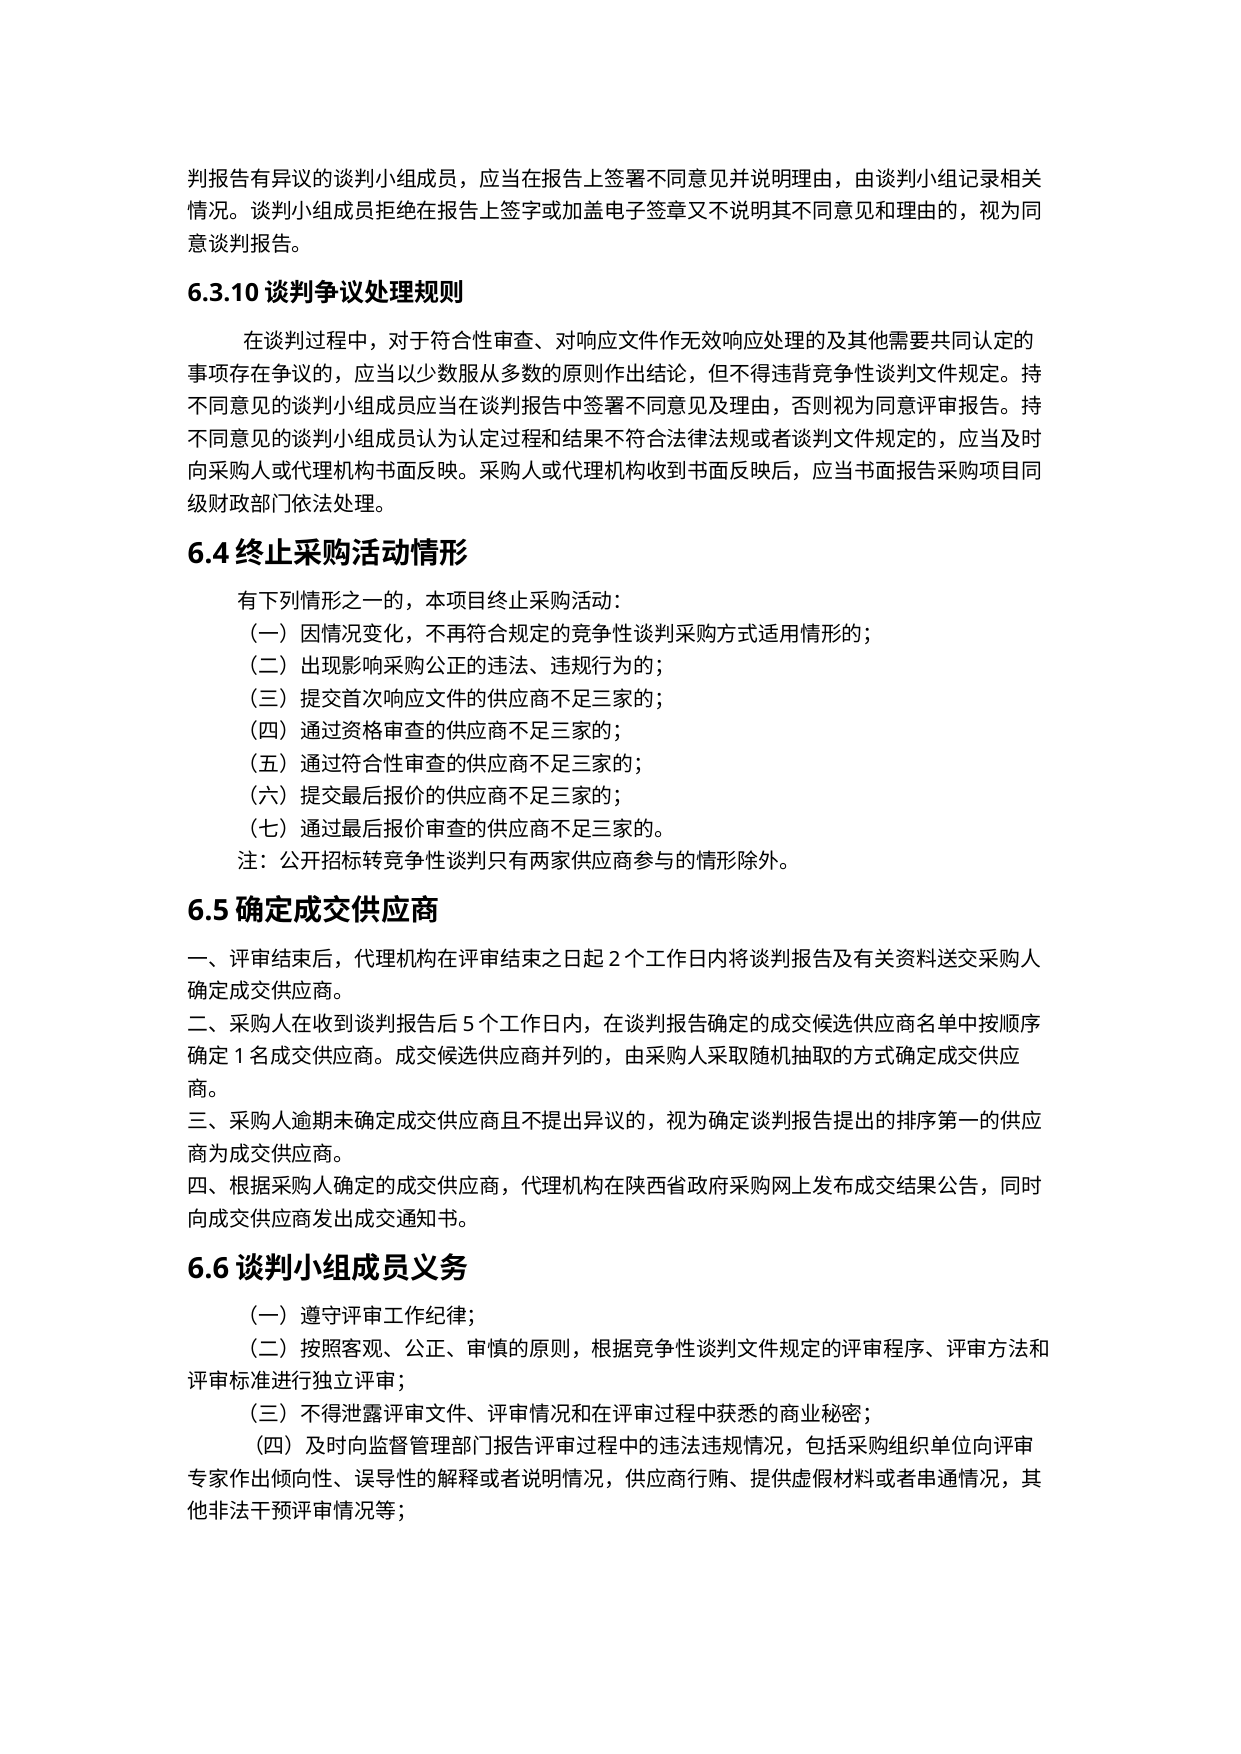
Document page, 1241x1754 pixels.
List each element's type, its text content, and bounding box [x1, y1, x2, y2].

text （五）通过符合性审查的供应商不足三家的； [187, 747, 1053, 779]
text 6.4终止采购活动情形 [187, 519, 1053, 584]
text （二）出现影响采购公正的违法、违规行为的； [187, 649, 1053, 682]
text 二、采购人在收到谈判报告后5个工作日内，在谈判报告确定的成交候选供应商名单中按顺序确定1名成交供应商。成交候选供应商并列的，由采购人采取随机抽取的方式确定成交供应商。 [187, 1007, 1053, 1104]
text 6.5确定成交供应商 [187, 877, 1053, 942]
text 有下列情形之一的，本项目终止采购活动： [187, 584, 1053, 617]
text （二）按照客观、公正、审慎的原则，根据竞争性谈判文件规定的评审程序、评审方法和评审标准进行独立评审； [187, 1332, 1053, 1397]
text （六）提交最后报价的供应商不足三家的； [187, 779, 1053, 812]
text （四）通过资格审查的供应商不足三家的； [187, 714, 1053, 747]
text （七）通过最后报价审查的供应商不足三家的。 [187, 812, 1053, 844]
text （三）提交首次响应文件的供应商不足三家的； [187, 682, 1053, 714]
text （一）遵守评审工作纪律； [187, 1299, 1053, 1332]
text （四）及时向监督管理部门报告评审过程中的违法违规情况，包括采购组织单位向评审专家作出倾向性、误导性的解释或者说明情况，供应商行贿、提供虚假材料或者串通情况，其他非法干预评审情况等； [187, 1429, 1053, 1527]
text 一、评审结束后，代理机构在评审结束之日起2个工作日内将谈判报告及有关资料送交采购人确定成交供应商。 [187, 942, 1053, 1007]
text （三）不得泄露评审文件、评审情况和在评审过程中获悉的商业秘密； [187, 1397, 1053, 1429]
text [187, 162, 1053, 259]
text 注：公开招标转竞争性谈判只有两家供应商参与的情形除外。 [187, 844, 1053, 877]
text 6.3.10谈判争议处理规则 [187, 259, 1053, 324]
text 三、采购人逾期未确定成交供应商且不提出异议的，视为确定谈判报告提出的排序第一的供应商为成交供应商。 [187, 1104, 1053, 1169]
text 在谈判过程中，对于符合性审查、对响应文件作无效响应处理的及其他需要共同认定的事项存在争议的，应当以少数服从多数的原则作出结论，但不得违背竞争性谈判文件规定。持不同意见的谈判小组成员应当在谈判报告中签署不同意见及理由，否则视为同意评审报告。持不同意见的谈判小组成员认为认定过程和结果不符合法律法规或者谈判文件规定的，应当及时向采购人或代理机构书面反映。采购人或代理机构收到书面反映后，应当书面报告采购项目同级财政部门依法处理。 [187, 324, 1053, 519]
text 6.6谈判小组成员义务 [187, 1234, 1053, 1299]
text 四、根据采购人确定的成交供应商，代理机构在陕西省政府采购网上发布成交结果公告，同时向成交供应商发出成交通知书。 [187, 1169, 1053, 1234]
text （一）因情况变化，不再符合规定的竞争性谈判采购方式适用情形的； [187, 617, 1053, 649]
